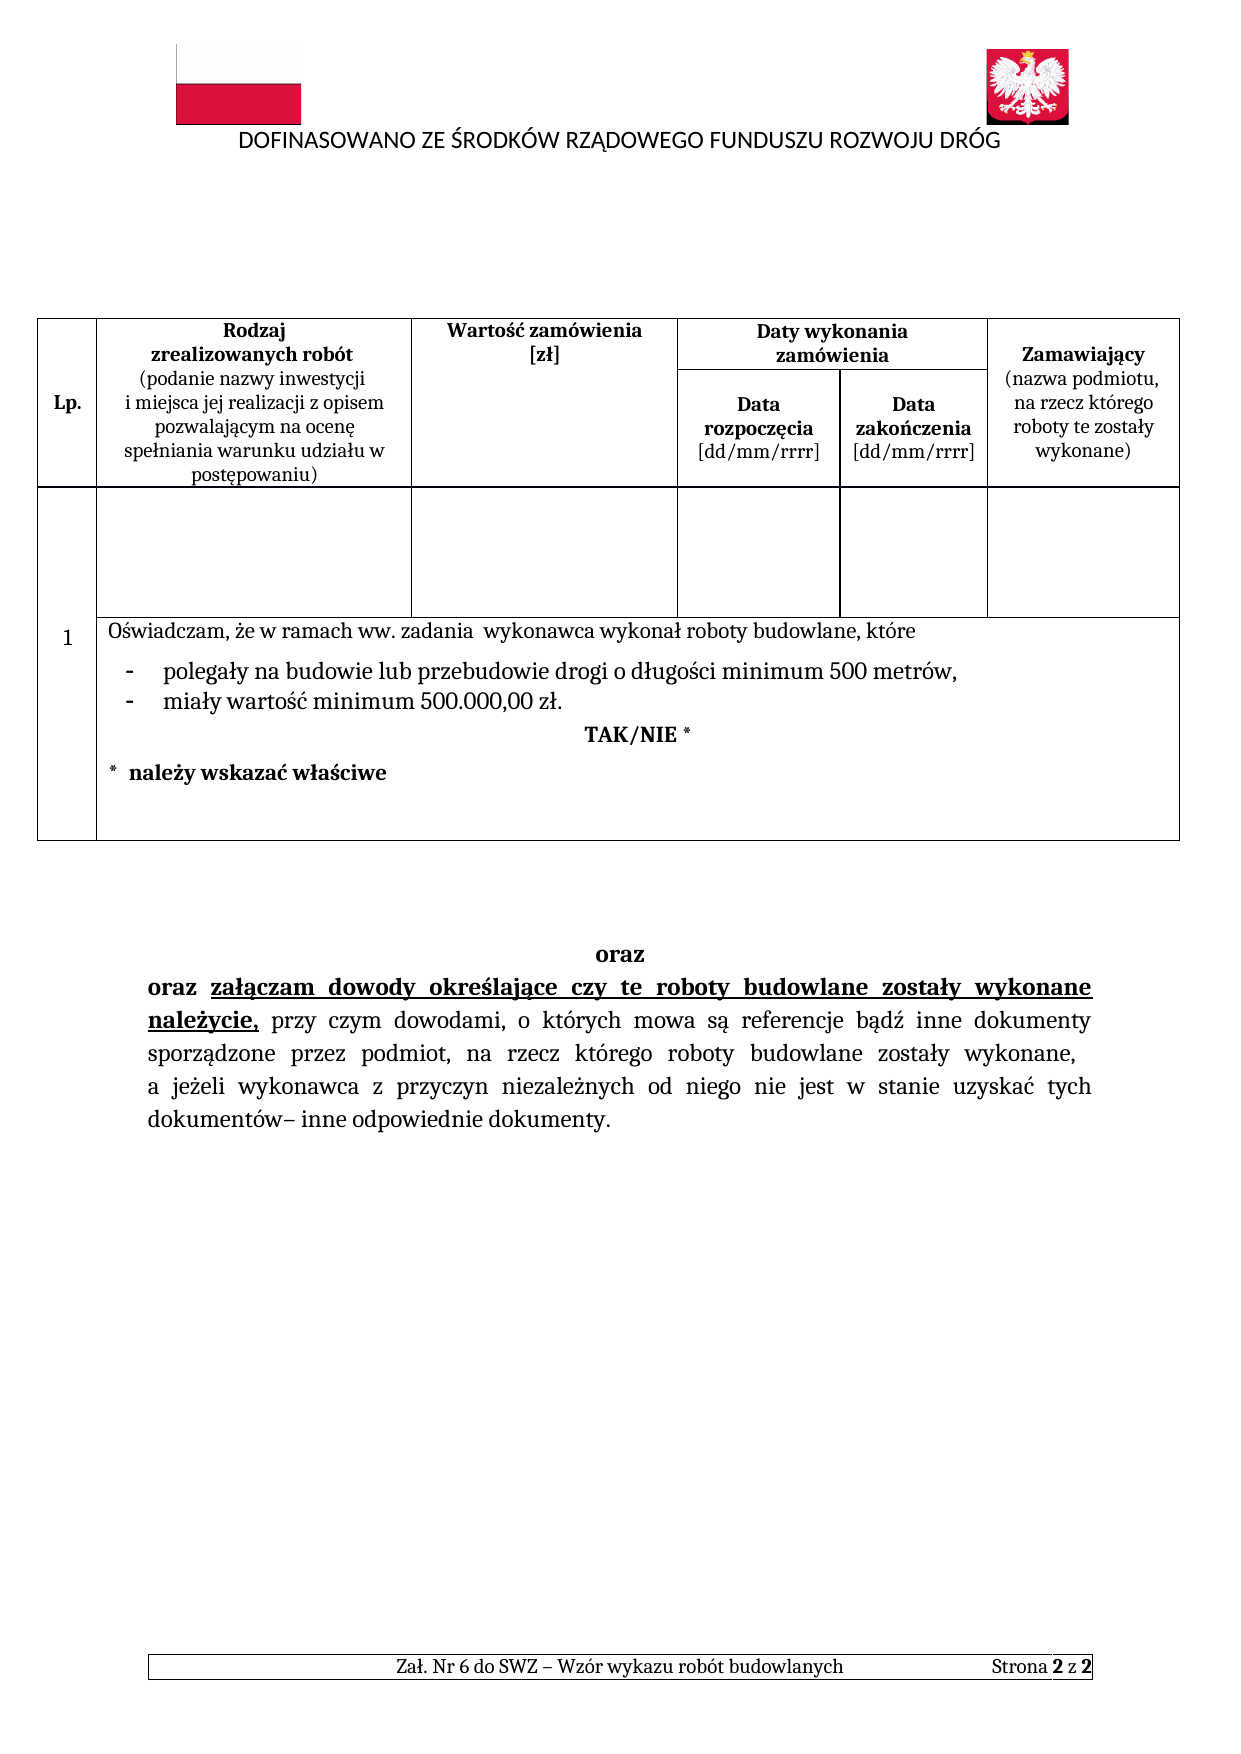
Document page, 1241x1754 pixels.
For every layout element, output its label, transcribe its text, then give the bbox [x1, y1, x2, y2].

table_header Zamawiający (nazwa podmiotu, na rzecz którego roboty te zostały wykonane) [988, 319, 1179, 486]
table_header Rodzaj zrealizowanych robót (podanie nazwy inwestycji i miejsca jej realizacji z opisem pozwalającym na ocenę spełniania warunku udziału w postępowaniu) [97, 319, 411, 486]
picture [985, 49, 1069, 125]
picture [176, 44, 302, 125]
table_cell [841, 488, 987, 617]
table_cell [97, 488, 411, 617]
table_cell Data rozpoczęcia [dd/mm/rrrr] [678, 370, 839, 486]
table_cell Data zakończenia [dd/mm/rrrr] [841, 370, 987, 486]
text oraz [148, 940, 1092, 968]
table_header Lp. [38, 319, 96, 486]
table_cell [678, 488, 839, 617]
text oraz załączam dowody określające czy te roboty budowlane zostały wykonane należycie, przy czym dowodami, o których mowa są referencje bądź inne dokumenty sporządzone przez podmiot, na rzecz którego roboty budowlane zostały wykonane, a jeżeli wykonawca z przyczyn niezależnych od niego nie jest w stanie uzyskać tych dokumentów– inne odpowiednie dokumenty. [148, 973, 1092, 1133]
table_cell Oświadczam, że w ramach ww. zadania wykonawca wykonał roboty budowlane, które polegały na budowie lub przebudowie drogi o długości minimum 500 metrów, miały wartość minimum 500.000,00 zł. TAK/NIE * * należy wskazać właściwe [97, 618, 1179, 839]
table_header Daty wykonania zamówienia [678, 319, 987, 369]
table_cell [988, 488, 1179, 617]
table_cell [412, 488, 677, 617]
table_header Wartość zamówienia [zł] [412, 319, 677, 486]
table_cell 1 [38, 488, 96, 839]
